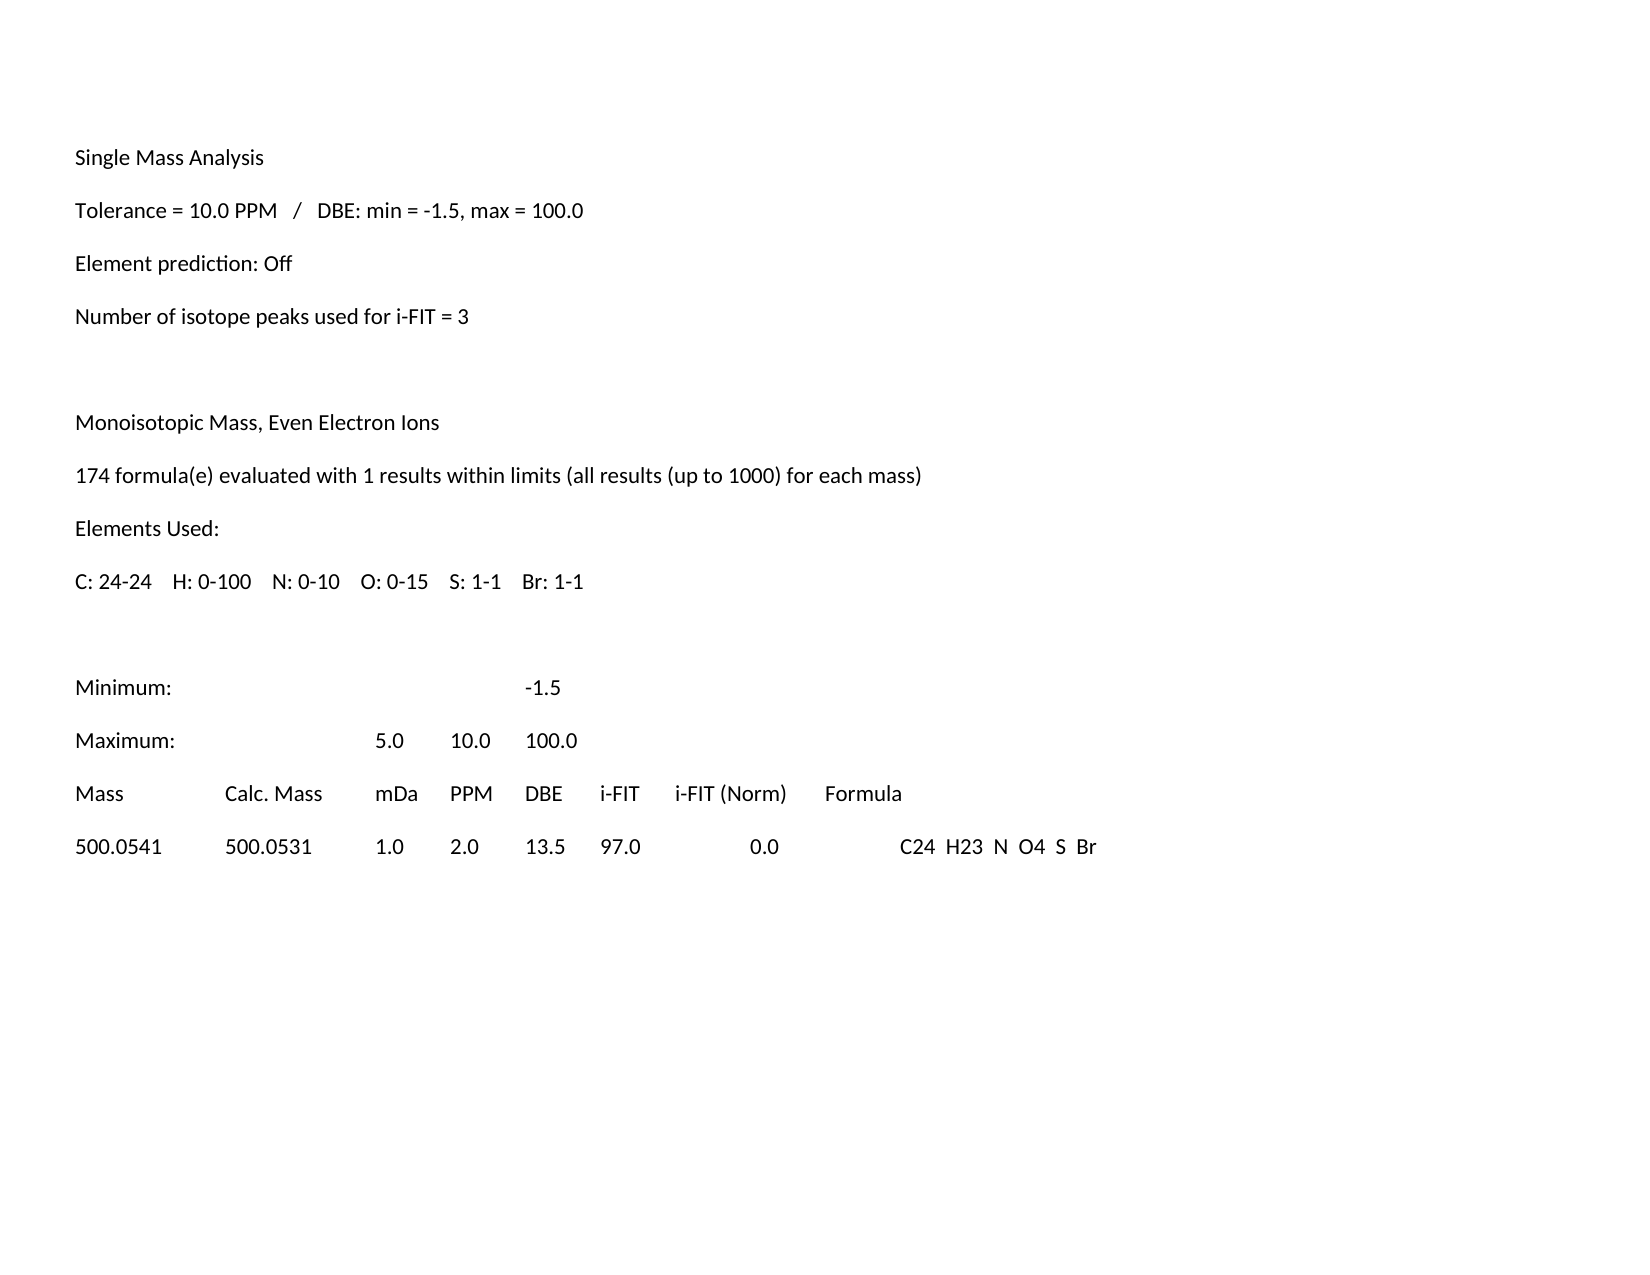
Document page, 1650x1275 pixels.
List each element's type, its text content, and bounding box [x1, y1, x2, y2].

text 174 formula(e) evaluated with 1 results within limits (all results (up to 1000) for each mass) [75, 461, 1563, 489]
text Element prediction: Off [75, 249, 1563, 277]
text Number of isotope peaks used for i-FIT = 3 [75, 302, 1563, 330]
text Maximum: 5.0 10.0 100.0 [75, 726, 1563, 754]
text Elements Used: [75, 514, 1563, 542]
text C: 24-24 H: 0-100 N: 0-10 O: 0-15 S: 1-1 Br: 1-1 [75, 567, 1563, 595]
text Monoisotopic Mass, Even Electron Ions [75, 408, 1563, 436]
text Single Mass Analysis [75, 143, 1563, 171]
text 500.0541 500.0531 1.0 2.0 13.5 97.0 0.0 C24 H23 N O4 S Br [75, 832, 1563, 860]
text Mass Calc. Mass mDa PPM DBE i-FIT i-FIT (Norm) Formula [75, 779, 1563, 807]
text Tolerance = 10.0 PPM / DBE: min = -1.5, max = 100.0 [75, 196, 1563, 224]
text Minimum: -1.5 [75, 673, 1563, 701]
